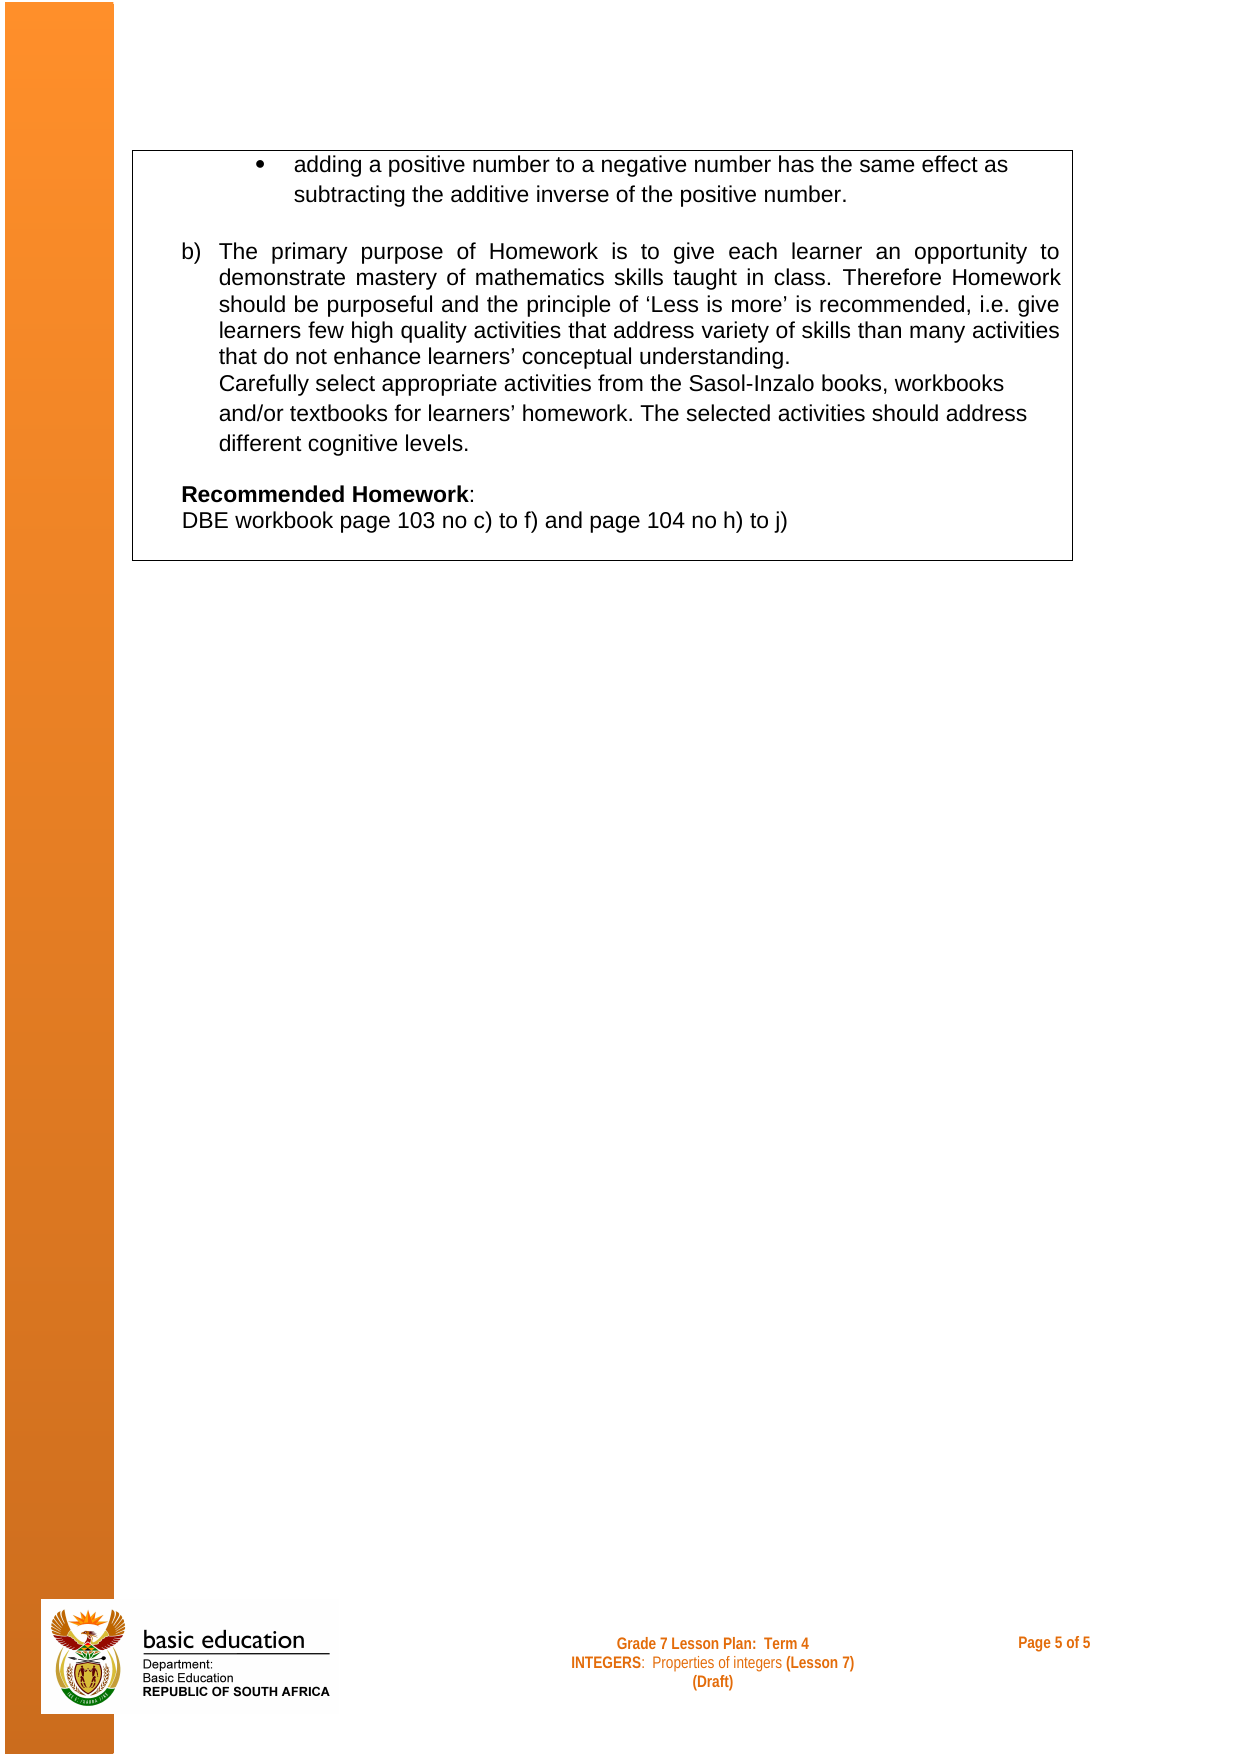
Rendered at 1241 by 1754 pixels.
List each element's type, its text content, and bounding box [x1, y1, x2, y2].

picture [41, 1599, 339, 1714]
